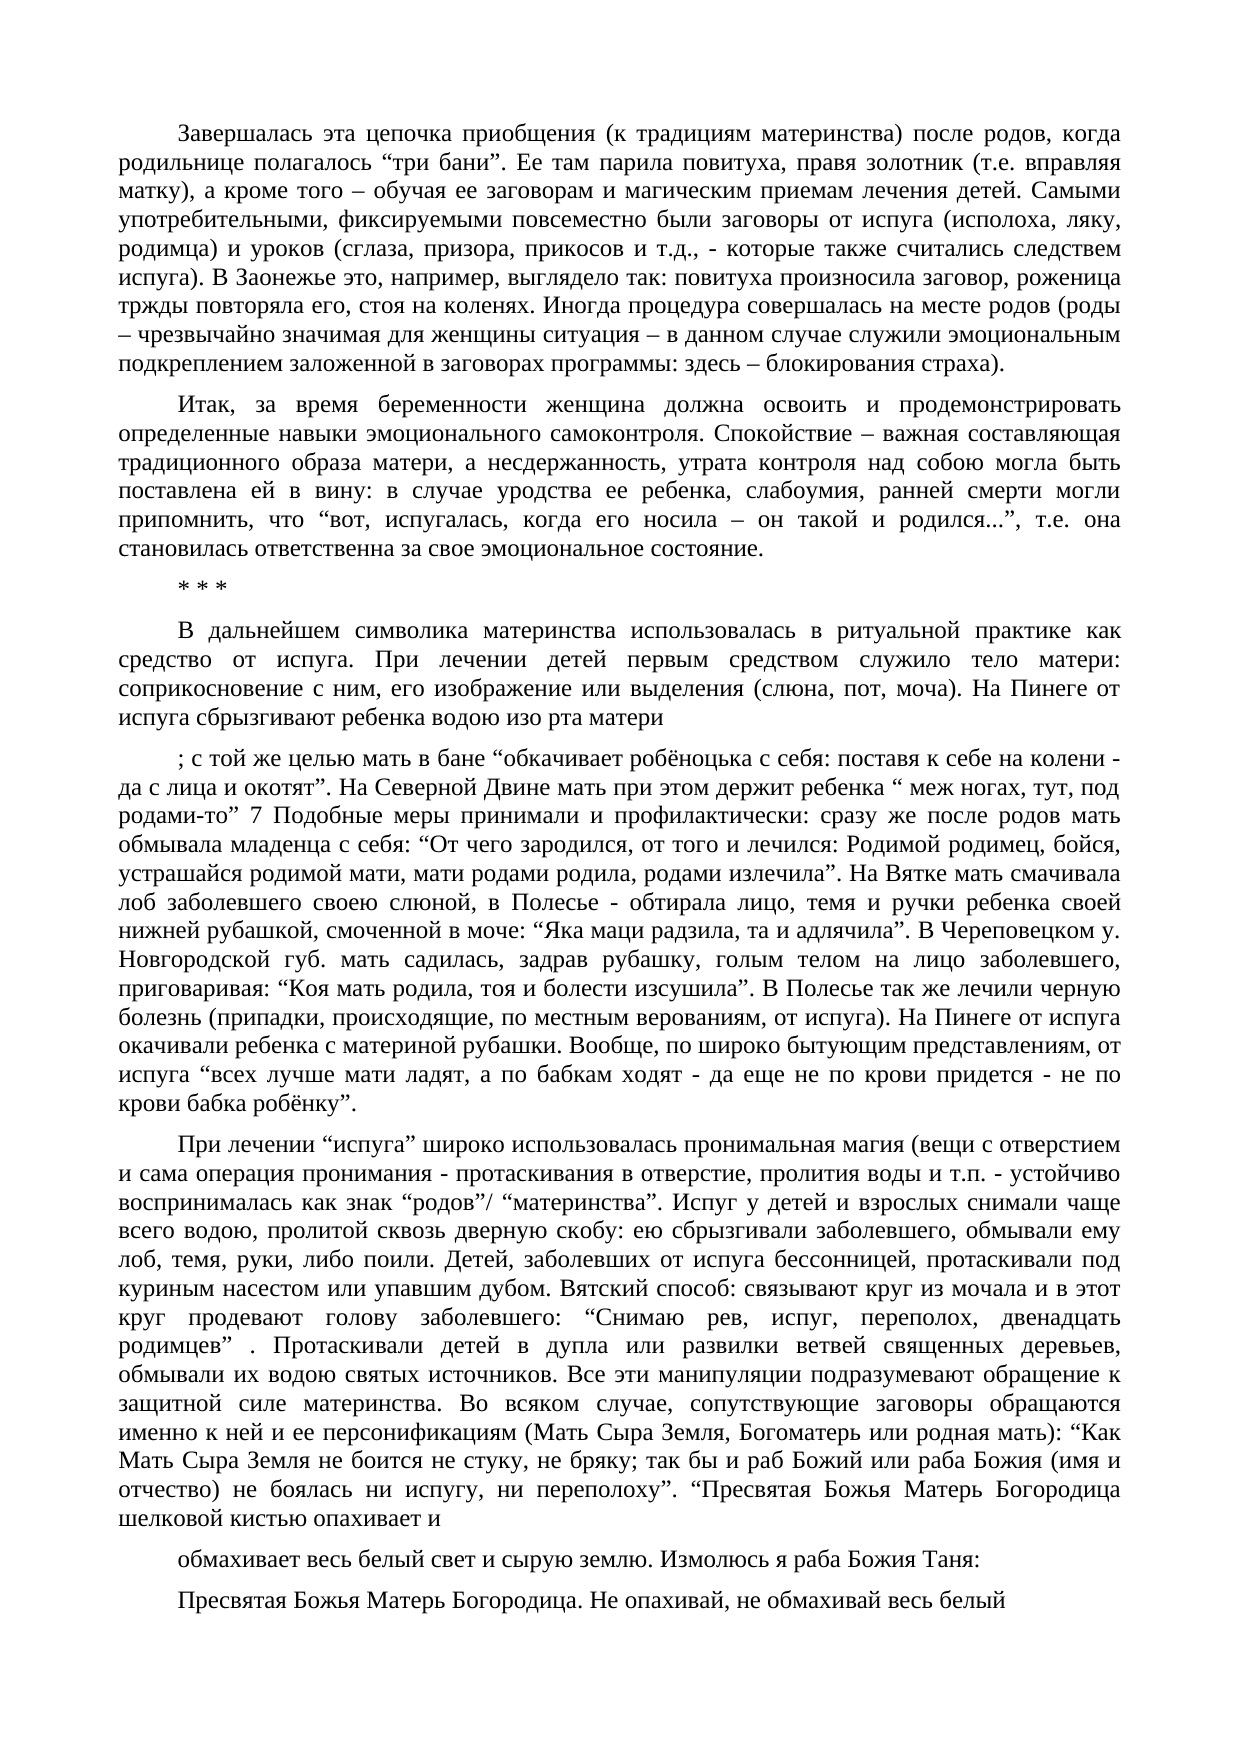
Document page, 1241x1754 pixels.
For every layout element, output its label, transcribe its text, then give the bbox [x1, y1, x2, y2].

text Пресвятая Божья Матерь Богородица. Не опахивай, не обмахивай весь белый [118, 1586, 1122, 1614]
text Итак, за время беременности женщина должна освоить и продемонстрировать определенные навыки эмоционального самоконтроля. Спокойствие – важная составляющая традиционного образа матери, а несдержанность, утрата контроля над собою могла быть поставлена ей в вину: в случае уродства ее ребенка, слабоумия, ранней смерти могли припомнить, что “вот, испугалась, когда его носила – он такой и родился...”, т.е. она становилась ответственна за свое эмоциональное состояние. [118, 389, 1122, 562]
text Завершалась эта цепочка приобщения (к традициям материнства) после родов, когда родильнице полагалось “три бани”. Ее там парила повитуха, правя золотник (т.е. вправляя матку), а кроме того – обучая ее заговорам и магическим приемам лечения детей. Самыми употребительными, фиксируемыми повсеместно были заговоры от испуга (исполоха, ляку, родимца) и уроков (сглаза, призора, прикосов и т.д., - которые также считались следствем испуга). В Заонежье это, например, выглядело так: повитуха произносила заговор, роженица тржды повторяла его, стоя на коленях. Иногда процедура совершалась на месте родов (роды – чрезвычайно значимая для женщины ситуация – в данном случае служили эмоциональным подкреплением заложенной в заговорах программы: здесь – блокирования страха). [118, 118, 1122, 377]
text ; с той же целью мать в бане “обкачивает робёноцька с себя: поставя к себе на колени - да с лица и окотят”. На Северной Двине мать при этом держит ребенка “ меж ногах, тут, под родами-то” 7 Подобные меры принимали и профилактически: сразу же после родов мать обмывала младенца с себя: “От чего зародился, от того и лечился: Родимой родимец, бойся, устрашайся родимой мати, мати родами родила, родами излечила”. На Вятке мать смачивала лоб заболевшего своею слюной, в Полесье - обтирала лицо, темя и ручки ребенка своей нижней рубашкой, смоченной в моче: “Яка маци радзила, та и адлячила”. В Череповецком у. Новгородской губ. мать садилась, задрав рубашку, голым телом на лицо заболевшего, приговаривая: “Коя мать родила, тоя и болести изсушила”. В Полесье так же лечили черную болезнь (припадки, происходящие, по местным верованиям, от испуга). На Пинеге от испуга окачивали ребенка с материной рубашки. Вообще, по широко бытующим представлениям, от испуга “всех лучше мати ладят, а по бабкам ходят - да еще не по крови придется - не по крови бабка робёнку”. [118, 743, 1122, 1117]
text * * * [118, 574, 1122, 603]
text обмахивает весь белый свет и сырую землю. Измолюсь я раба Божия Таня: [118, 1544, 1122, 1573]
text В дальнейшем символика материнства использовалась в ритуальной практике как средство от испуга. При лечении детей первым средством служило тело матери: соприкосновение с ним, его изображение или выделения (слюна, пот, моча). На Пинеге от испуга сбрызгивают ребенка водою изо рта матери [118, 616, 1122, 731]
text При лечении “испуга” широко использовалась пронимальная магия (вещи с отверстием и сама операция пронимания - протаскивания в отверстие, пролития воды и т.п. - устойчиво воспринималась как знак “родов”/ “материнства”. Испуг у детей и взрослых снимали чаще всего водою, пролитой сквозь дверную скобу: ею сбрызгивали заболевшего, обмывали ему лоб, темя, руки, либо поили. Детей, заболевших от испуга бессонницей, протаскивали под куриным насестом или упавшим дубом. Вятский способ: связывают круг из мочала и в этот круг продевают голову заболевшего: “Снимаю рев, испуг, переполох, двенадцать родимцев” . Протаскивали детей в дупла или развилки ветвей священных деревьев, обмывали их водою святых источников. Все эти манипуляции подразумевают обращение к защитной силе материнства. Во всяком случае, сопутствующие заговоры обращаются именно к ней и ее персонификациям (Мать Сыра Земля, Богоматерь или родная мать): “Как Мать Сыра Земля не боится не стуку, не бряку; так бы и раб Божий или раба Божия (имя и отчество) не боялась ни испугу, ни переполоху”. “Пресвятая Божья Матерь Богородица шелковой кистью опахивает и [118, 1129, 1122, 1532]
